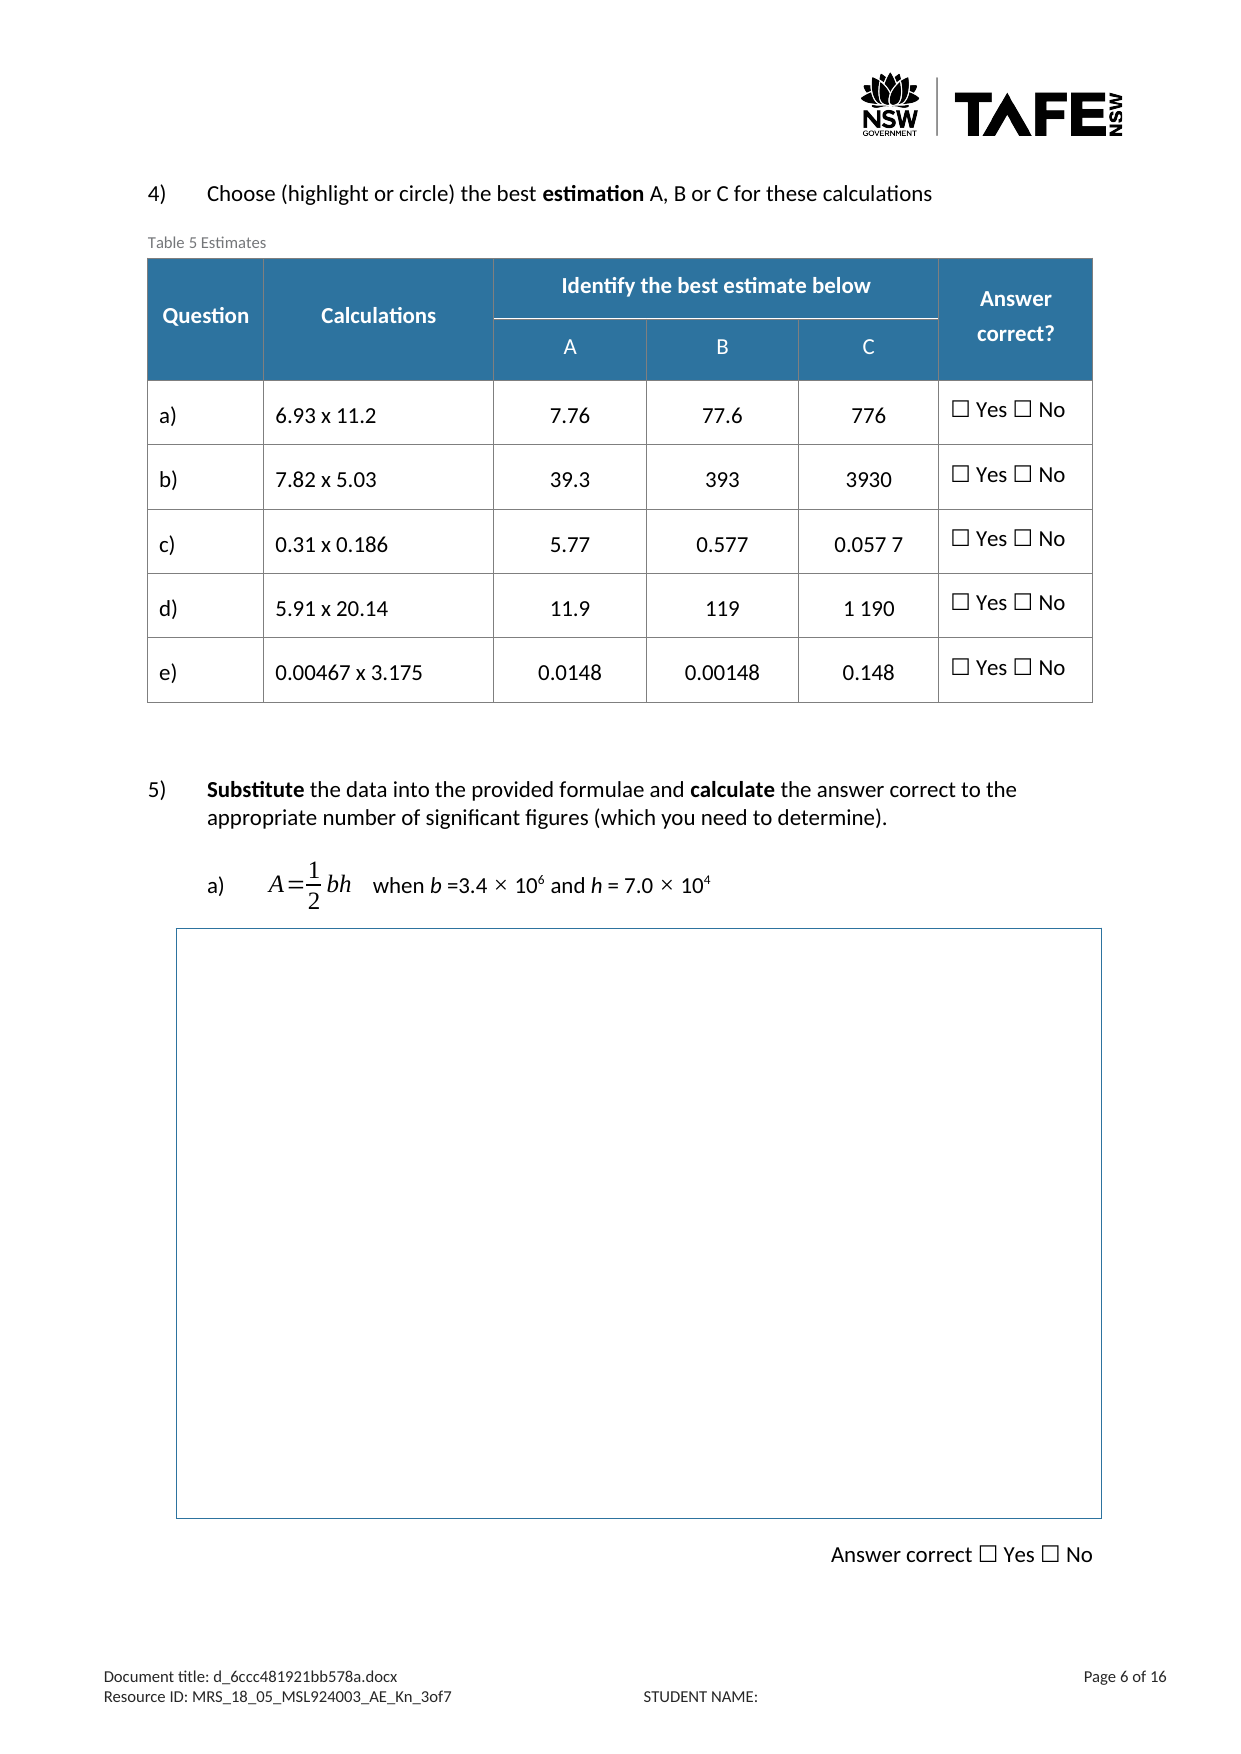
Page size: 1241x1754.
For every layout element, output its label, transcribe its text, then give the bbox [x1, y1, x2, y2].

table_cell 7.76 [494, 381, 646, 444]
table_header Question [148, 259, 263, 380]
table_cell c) [148, 510, 263, 573]
table_cell Yes No [939, 574, 1092, 637]
list Substitute the data into the provided formulae and calculate the answer correct to the appropriate number of significant figures (which you need to determine). [148, 775, 1092, 831]
table_cell a) [148, 381, 263, 444]
table_cell 11.9 [494, 574, 646, 637]
table_cell 393 [647, 445, 798, 508]
table_header Calculations [264, 259, 493, 380]
table_cell 0.00467 x 3.175 [264, 638, 493, 702]
table_cell 5.91 x 20.14 [264, 574, 493, 637]
table_cell 3930 [799, 445, 938, 508]
table_cell 0.31 x 0.186 [264, 510, 493, 573]
table_header Identify the best estimate below [494, 259, 938, 318]
table_cell Yes No [939, 381, 1092, 444]
table_cell A [494, 320, 646, 380]
table_cell 0.057 7 [799, 510, 938, 573]
table_cell 5.77 [494, 510, 646, 573]
picture [861, 71, 1123, 137]
table_cell Yes No [939, 445, 1092, 508]
table_cell Yes No [939, 638, 1092, 702]
table_cell 39.3 [494, 445, 646, 508]
table_header Answer correct? [939, 259, 1092, 380]
table_cell 0.00148 [647, 638, 798, 702]
table_cell b) [148, 445, 263, 508]
table_cell 0.577 [647, 510, 798, 573]
table_cell 77.6 [647, 381, 798, 444]
table_cell B [647, 320, 798, 380]
table_cell 1 190 [799, 574, 938, 637]
table_cell 776 [799, 381, 938, 444]
table_cell 7.82 x 5.03 [264, 445, 493, 508]
table_cell e) [148, 638, 263, 702]
table_cell 0.0148 [494, 638, 646, 702]
list when b =3.4 106 and h = 7.0 104 [207, 856, 1092, 915]
text Table 5 Estimates [148, 232, 1092, 252]
table_cell Yes No [939, 510, 1092, 573]
list Choose (highlight or circle) the best estimation A, B or C for these calculations [148, 179, 1092, 207]
table_cell d) [148, 574, 263, 637]
text Answer correct Yes No [148, 1538, 1092, 1569]
table_cell 6.93 x 11.2 [264, 381, 493, 444]
table_cell C [799, 320, 938, 380]
table_cell 0.148 [799, 638, 938, 702]
table_cell 119 [647, 574, 798, 637]
